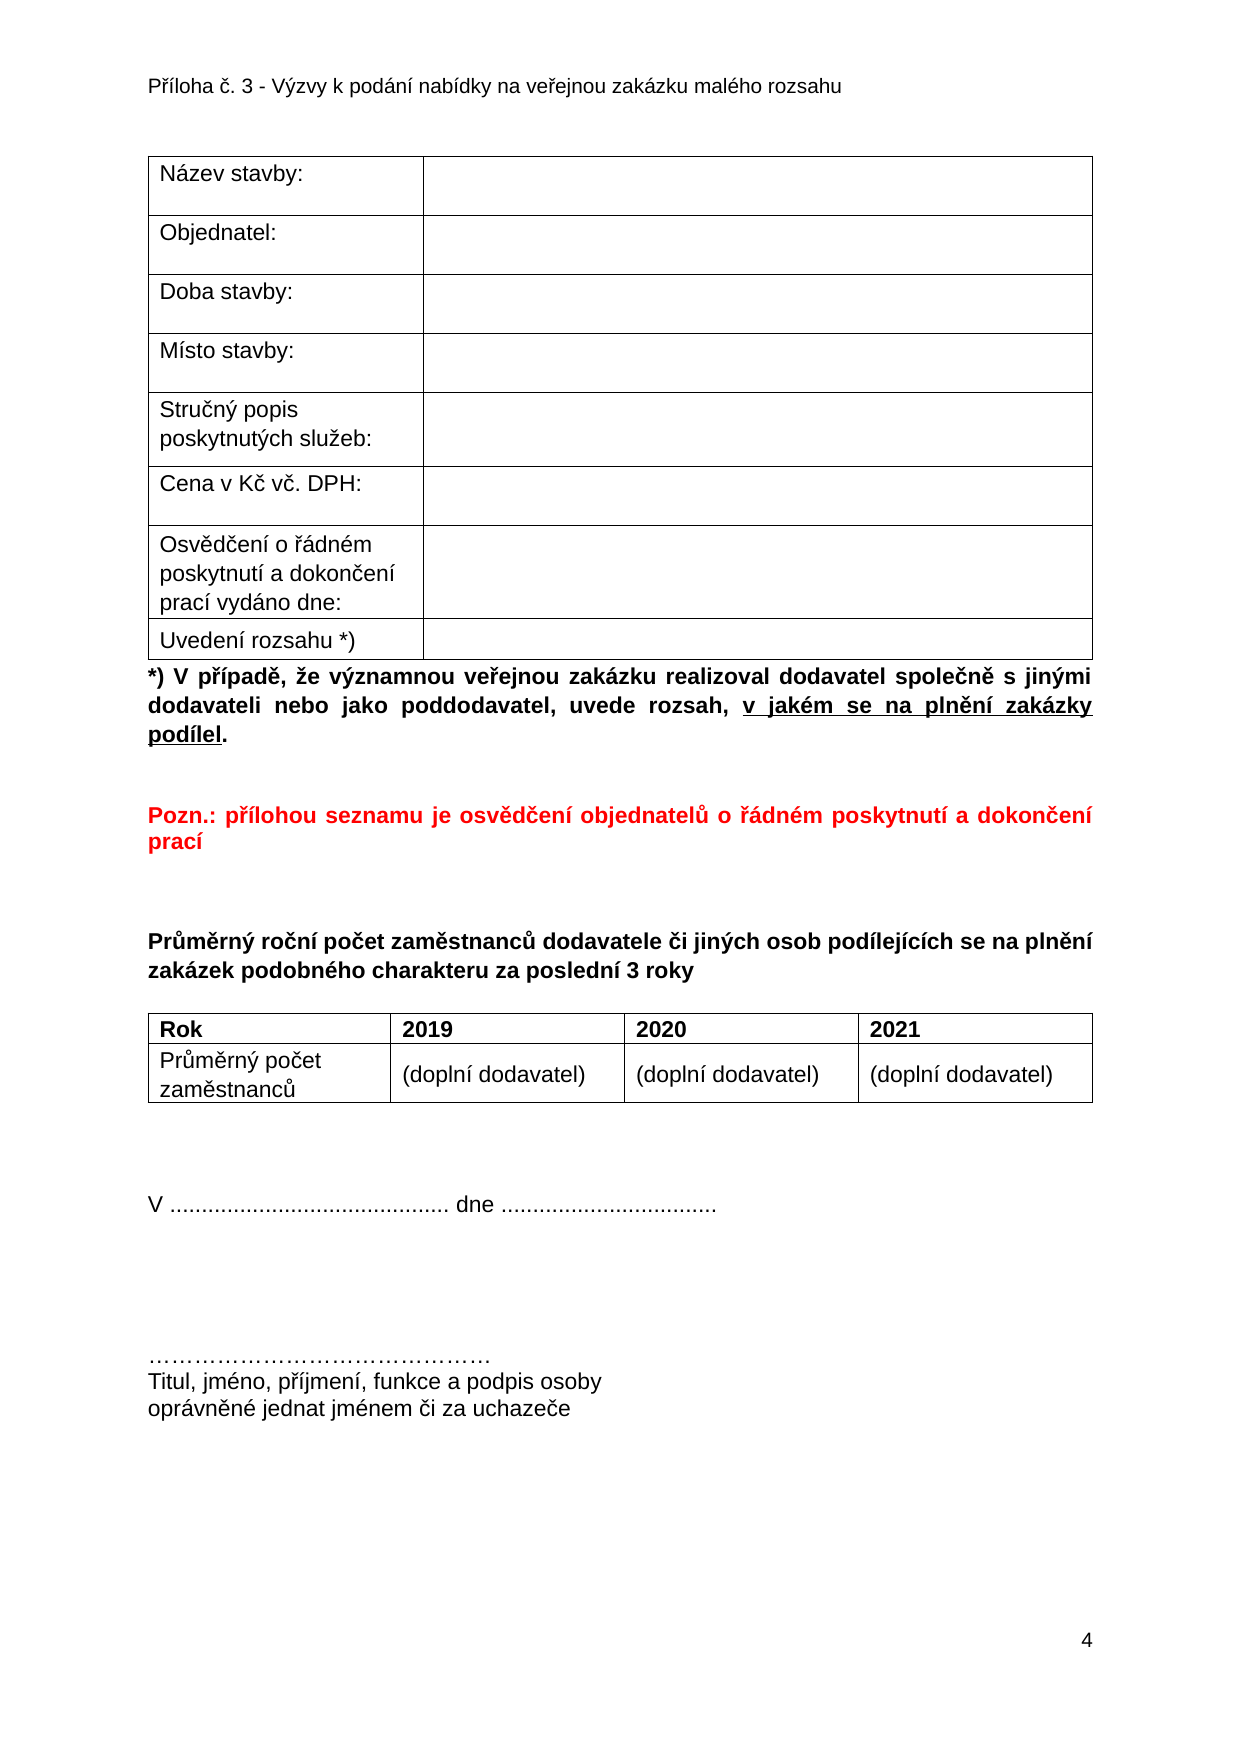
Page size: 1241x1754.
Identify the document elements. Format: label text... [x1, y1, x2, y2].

table_cell (doplní dodavatel) [391, 1044, 624, 1102]
text ……………………………………… [148, 1342, 1093, 1368]
table_cell Objednatel: [149, 216, 423, 274]
text V ............................................ dne .................................. [148, 1191, 1093, 1217]
text *) V případě, že významnou veřejnou zakázku realizoval dodavatel společně s jinými dodavateli nebo jako poddodavatel, uvede rozsah, v jakém se na plnění zakázky podílel. [148, 660, 1093, 747]
table_cell [424, 619, 1092, 659]
table_cell Uvedení rozsahu *) [149, 619, 423, 659]
table_header 2019 [391, 1014, 624, 1043]
table_cell Cena v Kč vč. DPH: [149, 467, 423, 525]
table_cell [424, 275, 1092, 333]
table_header [424, 157, 1092, 215]
table_cell [424, 334, 1092, 392]
table_cell [424, 393, 1092, 466]
table_cell Místo stavby: [149, 334, 423, 392]
table_cell (doplní dodavatel) [859, 1044, 1092, 1102]
table_cell [424, 467, 1092, 525]
table_header 2021 [859, 1014, 1092, 1043]
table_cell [149, 526, 423, 617]
text oprávněné jednat jménem či za uchazeče [148, 1394, 1093, 1421]
list Pozn.: přílohou seznamu je osvědčení objednatelů o řádném poskytnutí a dokončení prací [148, 802, 1093, 854]
text Průměrný roční počet zaměstnanců dodavatele či jiných osob podílejících se na plnění zakázek podobného charakteru za poslední 3 roky [148, 925, 1093, 983]
table_cell [424, 216, 1092, 274]
table_cell Průměrný počet zaměstnanců [149, 1044, 390, 1102]
table_cell Stručný popis poskytnutých služeb: [149, 393, 423, 466]
table_header 2020 [625, 1014, 858, 1043]
table_header Název stavby: [149, 157, 423, 215]
table_cell [424, 526, 1092, 617]
text Titul, jméno, příjmení, funkce a podpis osoby [148, 1368, 1093, 1394]
table_cell (doplní dodavatel) [625, 1044, 858, 1102]
table_cell Doba stavby: [149, 275, 423, 333]
table_header Rok [149, 1014, 390, 1043]
